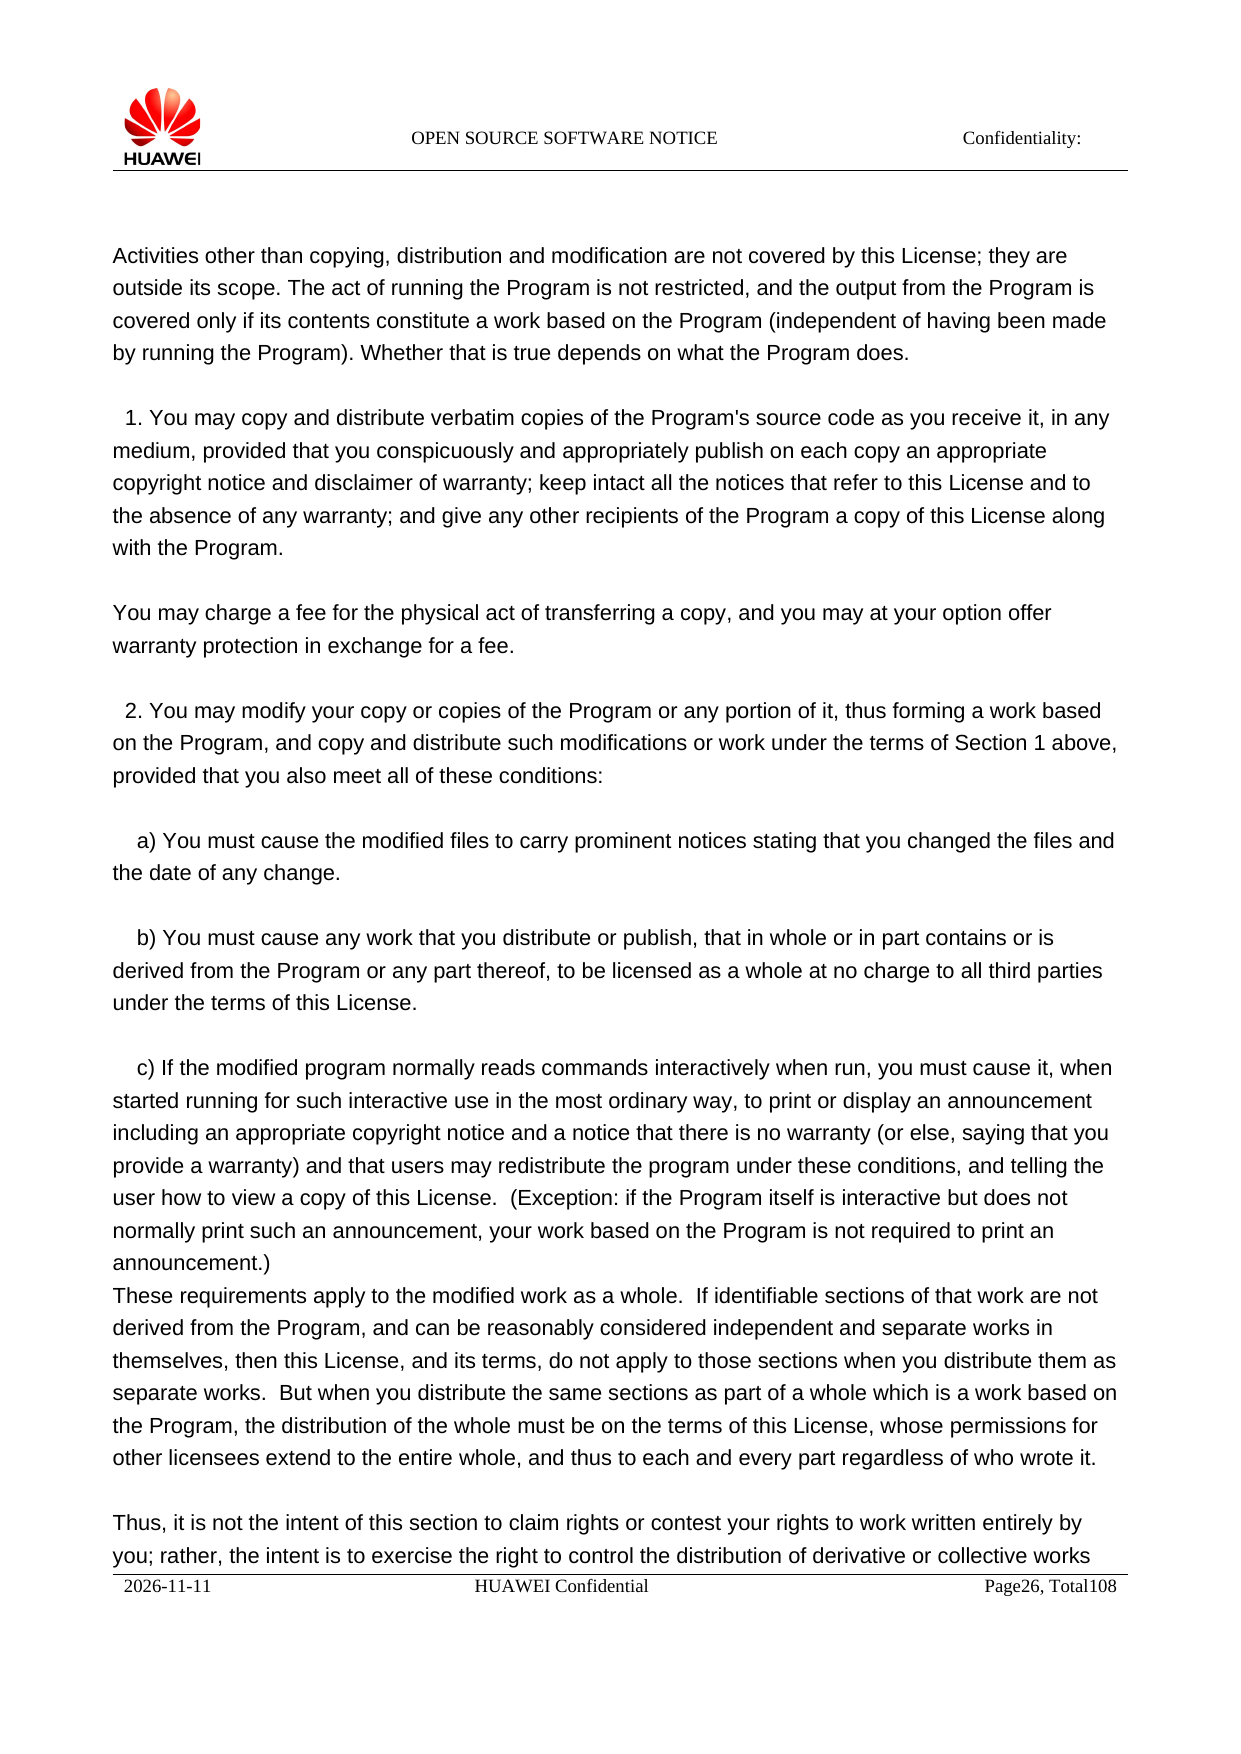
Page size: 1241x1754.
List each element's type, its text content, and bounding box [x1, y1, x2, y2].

text Activities other than copying, distribution and modification are not covered by this License; they are outside its scope. The act of running the Program is not restricted, and the output from the Program is covered only if its contents constitute a work based on the Program (independent of having been made by running the Program). Whether that is true depends on what the Program does. [112, 239, 1128, 369]
text c) If the modified program normally reads commands interactively when run, you must cause it, when started running for such interactive use in the most ordinary way, to print or display an announcement including an appropriate copyright notice and a notice that there is no warranty (or else, saying that you provide a warranty) and that users may redistribute the program under these conditions, and telling the user how to view a copy of this License. (Exception: if the Program itself is interactive but does not normally print such an announcement, your work based on the Program is not required to print an announcement.) [112, 1051, 1128, 1279]
text a) You must cause the modified files to carry prominent notices stating that you changed the files and the date of any change. [112, 824, 1128, 889]
text 2. You may modify your copy or copies of the Program or any portion of it, thus forming a work based on the Program, and copy and distribute such modifications or work under the terms of Section 1 above, provided that you also meet all of these conditions: [112, 694, 1128, 791]
text b) You must cause any work that you distribute or publish, that in whole or in part contains or is derived from the Program or any part thereof, to be licensed as a whole at no charge to all third parties under the terms of this License. [112, 921, 1128, 1019]
text 1. You may copy and distribute verbatim copies of the Program's source code as you receive it, in any medium, provided that you conspicuously and appropriately publish on each copy an appropriate copyright notice and disclaimer of warranty; keep intact all the notices that refer to this License and to the absence of any warranty; and give any other recipients of the Program a copy of this License along with the Program. [112, 401, 1128, 564]
text You may charge a fee for the physical act of transferring a copy, and you may at your option offer warranty protection in exchange for a fee. [112, 596, 1128, 661]
picture [124, 88, 201, 165]
text These requirements apply to the modified work as a whole. If identifiable sections of that work are not derived from the Program, and can be reasonably considered independent and separate works in themselves, then this License, and its terms, do not apply to those sections when you distribute them as separate works. But when you distribute the same sections as part of a whole which is a work based on the Program, the distribution of the whole must be on the terms of this License, whose permissions for other licensees extend to the entire whole, and thus to each and every part regardless of who wrote it. [112, 1279, 1128, 1474]
